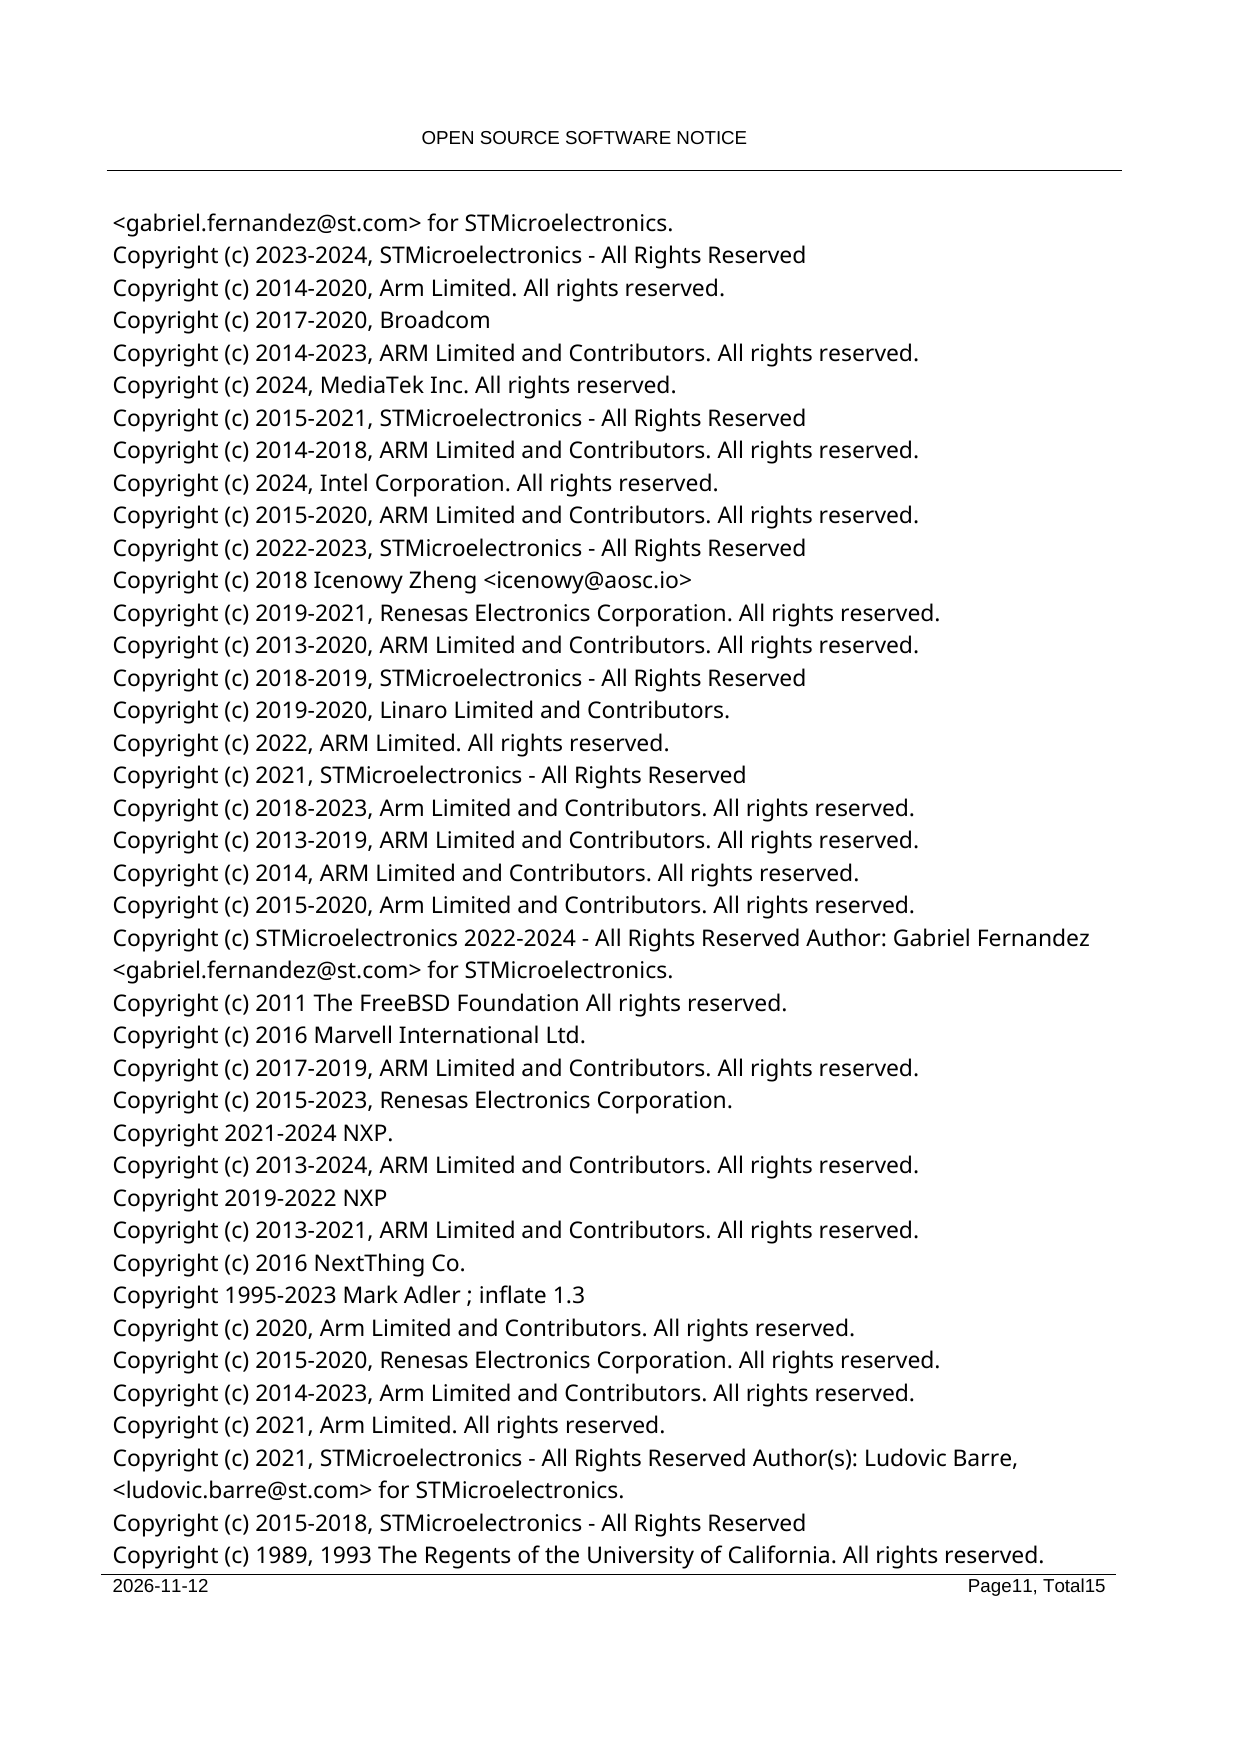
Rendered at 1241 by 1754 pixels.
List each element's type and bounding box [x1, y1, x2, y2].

text [112, 206, 1128, 1571]
